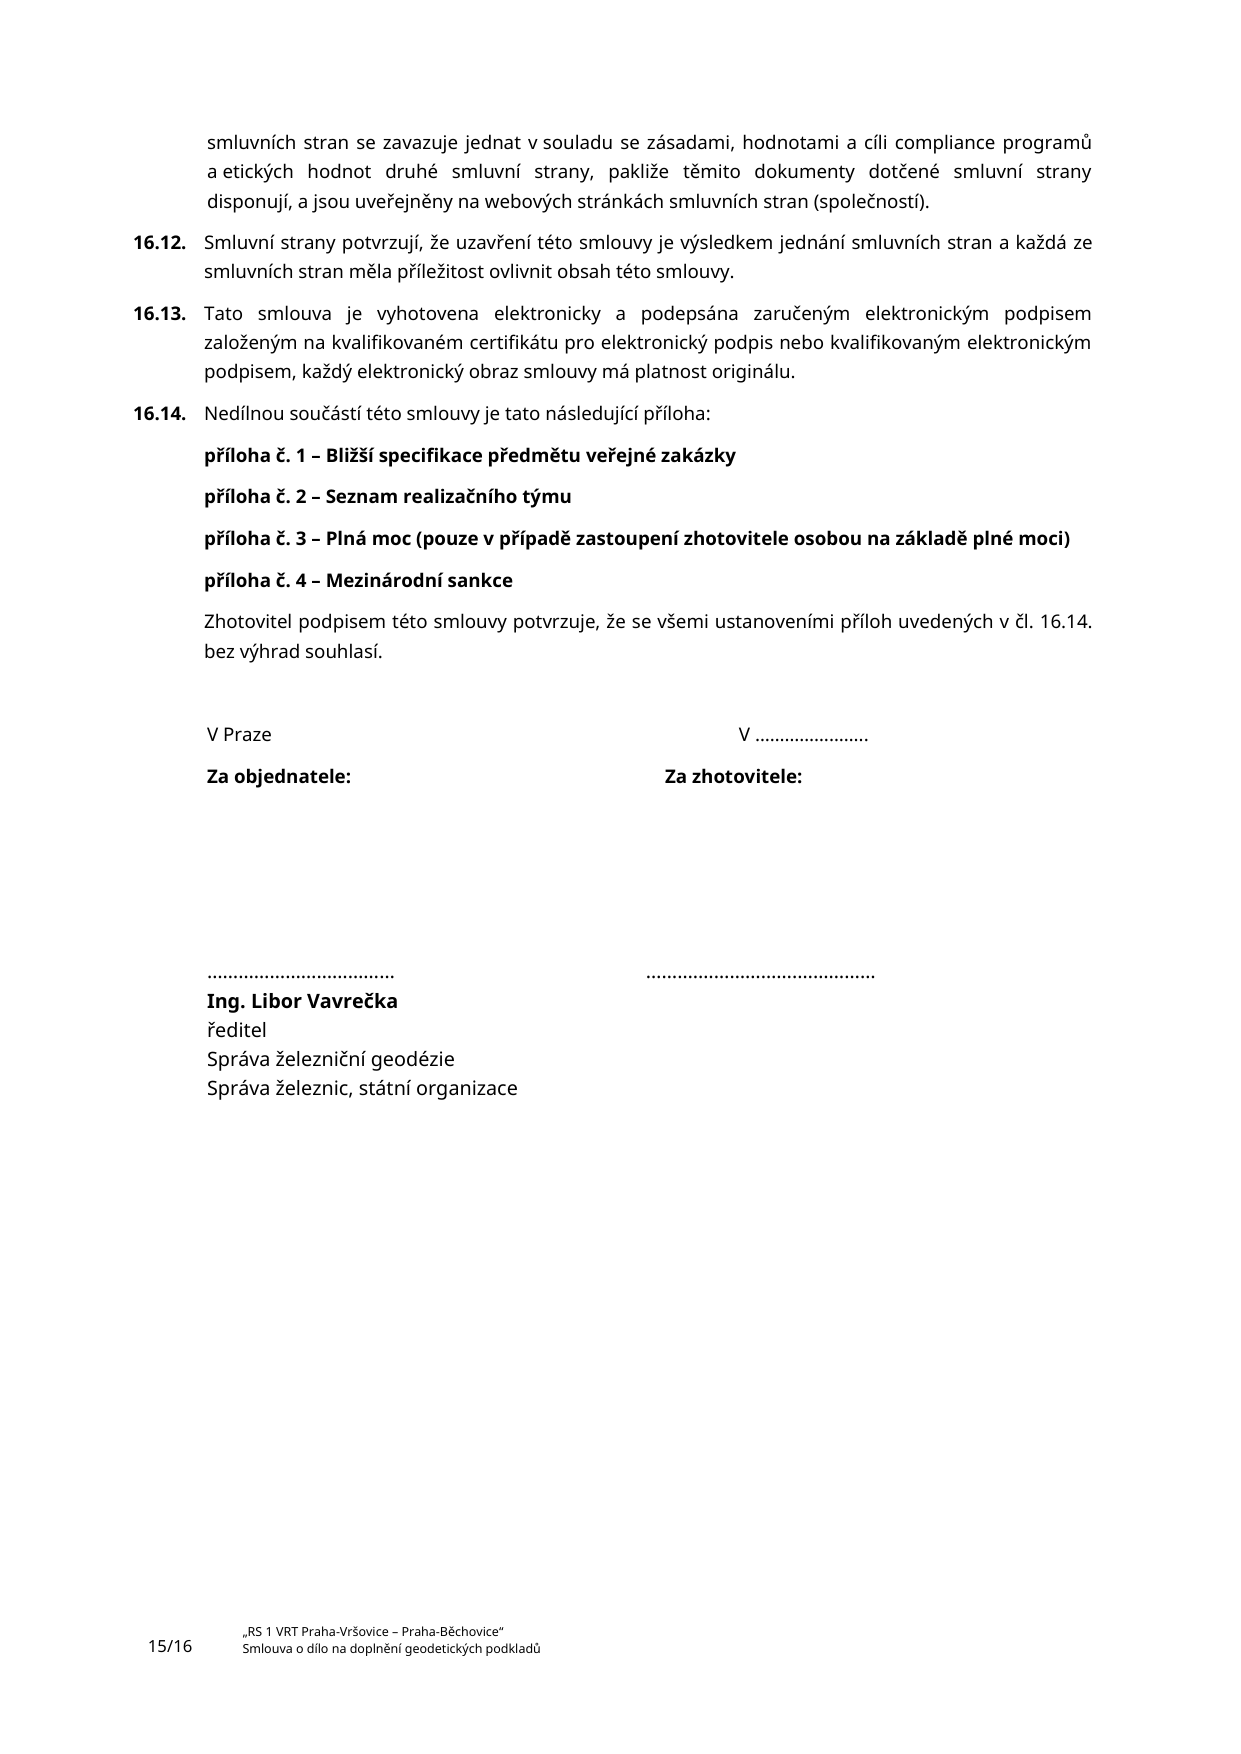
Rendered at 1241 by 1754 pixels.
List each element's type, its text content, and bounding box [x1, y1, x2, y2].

text 16.13. Tato smlouva je vyhotovena elektronicky a podepsána zaručeným elektronickým podpisem založeným na kvalifikovaném certifikátu pro elektronický podpis nebo kvalifikovaným elektronickým podpisem, každý elektronický obraz smlouvy má platnost originálu. [133, 297, 1092, 385]
text příloha č. 3 – Plná moc (pouze v případě zastoupení zhotovitele osobou na základě plné moci) [204, 522, 1092, 551]
text 16.12. Smluvní strany potvrzují, že uzavření této smlouvy je výsledkem jednání smluvních stran a každá ze smluvních stran měla příležitost ovlivnit obsah této smlouvy. [133, 226, 1092, 285]
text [133, 126, 1092, 214]
text Zhotovitel podpisem této smlouvy potvrzuje, že se všemi ustanoveními příloh uvedených v čl. 16.14. bez výhrad souhlasí. [204, 606, 1092, 664]
text 16.14. Nedílnou součástí této smlouvy je tato následující příloha: [133, 397, 1092, 426]
text Správa železnic, státní organizace [207, 1072, 1092, 1101]
text V Praze V ………………….. [207, 718, 1092, 747]
text Ing. Libor Vavrečka [207, 985, 1092, 1014]
text Správa železniční geodézie [207, 1043, 1092, 1072]
text příloha č. 1 – Bližší specifikace předmětu veřejné zakázky [204, 439, 1092, 468]
text ředitel [207, 1014, 1092, 1043]
text ……………………………… ……….……………….…………… [207, 956, 1092, 985]
text příloha č. 4 – Mezinárodní sankce [204, 564, 1092, 593]
text příloha č. 2 – Seznam realizačního týmu [204, 481, 1092, 510]
text Za objednatele: Za zhotovitele: [207, 760, 1092, 789]
